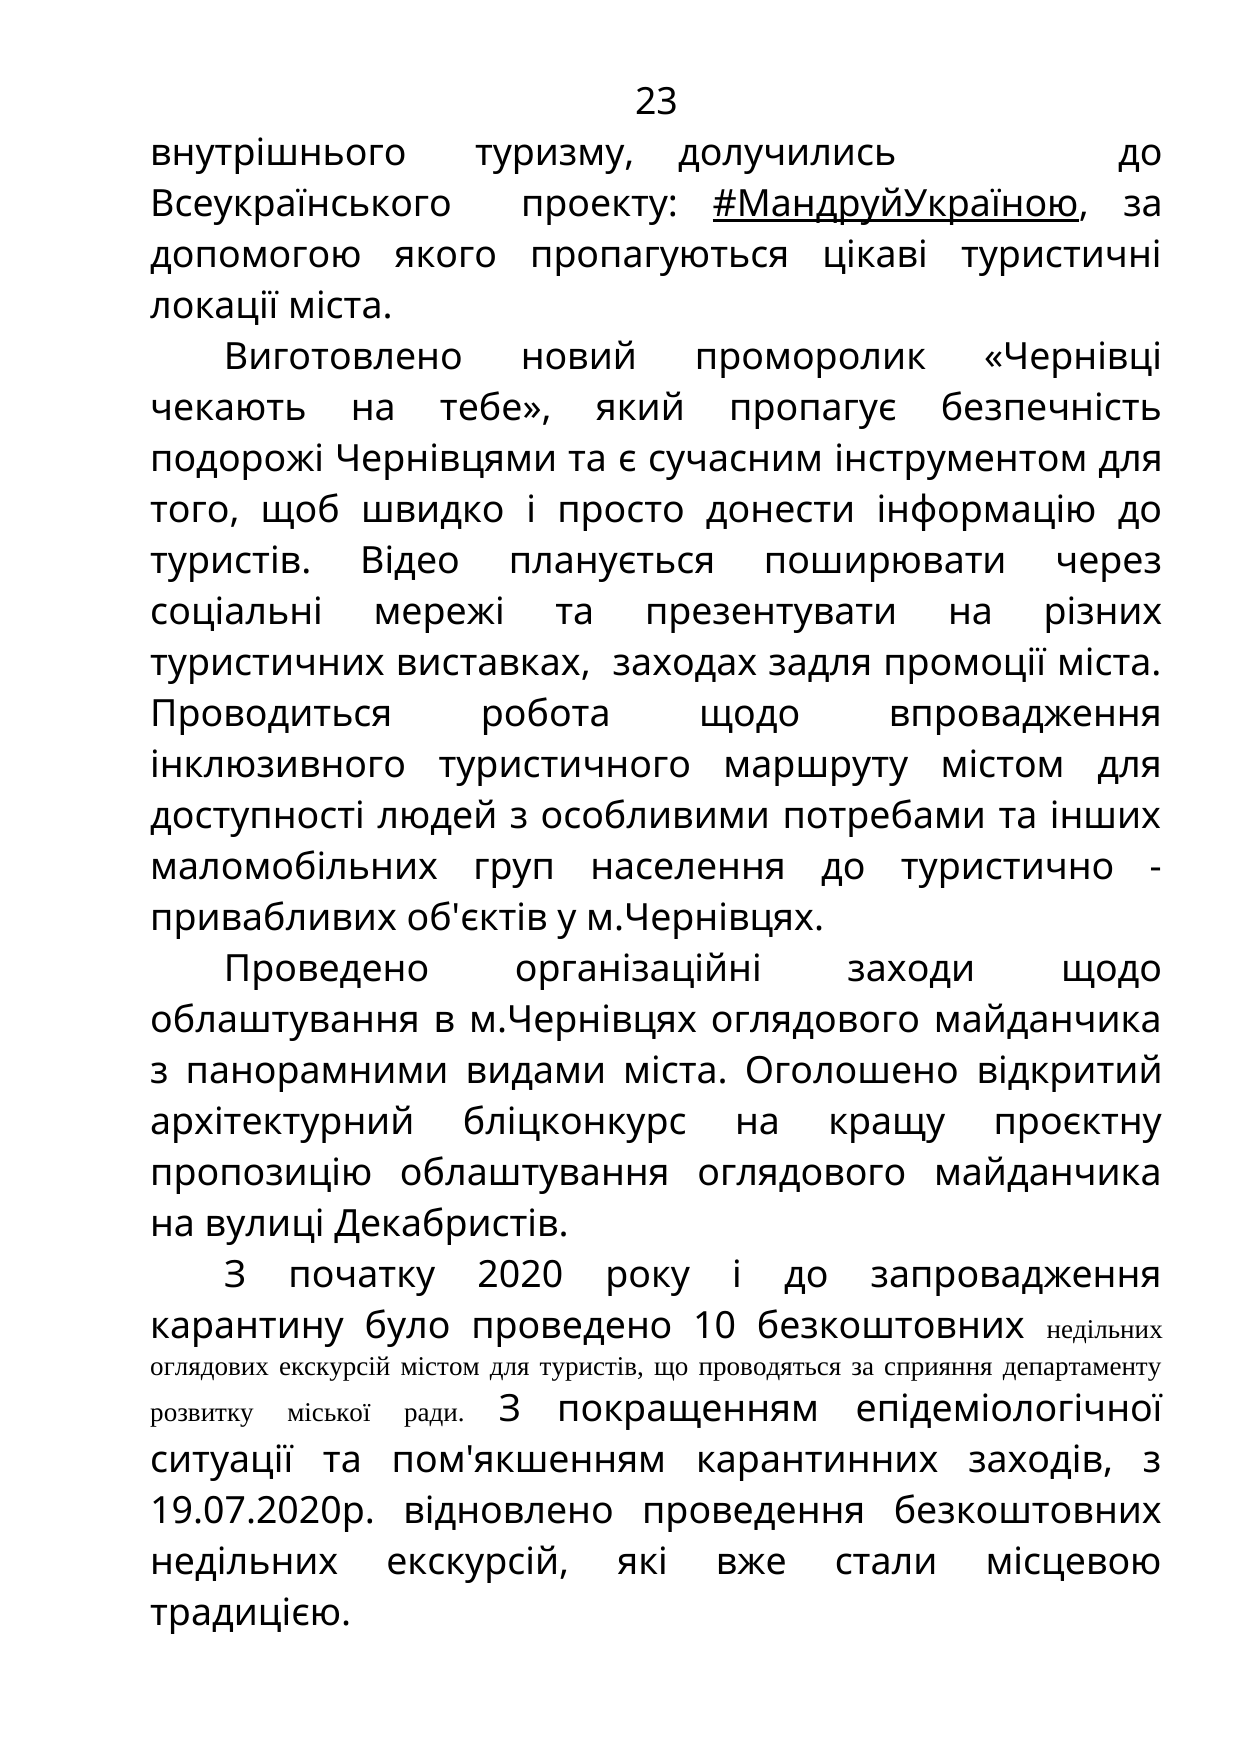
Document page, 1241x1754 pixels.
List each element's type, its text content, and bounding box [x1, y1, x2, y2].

text Виготовлено новий проморолик «Чернівці чекають на тебе», який пропагує безпечність подорожі Чернівцями та є сучасним інструментом для того, щоб швидко і просто донести інформацію до туристів. Відео планується поширювати через соціальні мережі та презентувати на різних туристичних виставках, заходах задля промоції міста. Проводиться робота щодо впровадження інклюзивного туристичного маршруту містом для доступності людей з особливими потребами та інших маломобільних груп населення до туристично - привабливих об'єктів у м.Чернівцях. [150, 329, 1162, 942]
text З початку 2020 року і до запровадження карантину було проведено 10 безкоштовних недільних оглядових екскурсій містом для туристів, що проводяться за сприяння департаменту розвитку міської ради. З покращенням епідеміологічної ситуації та пом'якшенням карантинних заходів, з 19.07.2020р. відновлено проведення безкоштовних недільних екскурсій, які вже стали місцевою традицією. [150, 1248, 1162, 1636]
text Проведено організаційні заходи щодо облаштування в м.Чернівцях оглядового майданчика з панорамними видами міста. Оголошено відкритий архітектурний бліцконкурс на кращу проєктну пропозицію облаштування оглядового майданчика на вулиці Декабристів. [150, 942, 1162, 1248]
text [150, 125, 1162, 329]
